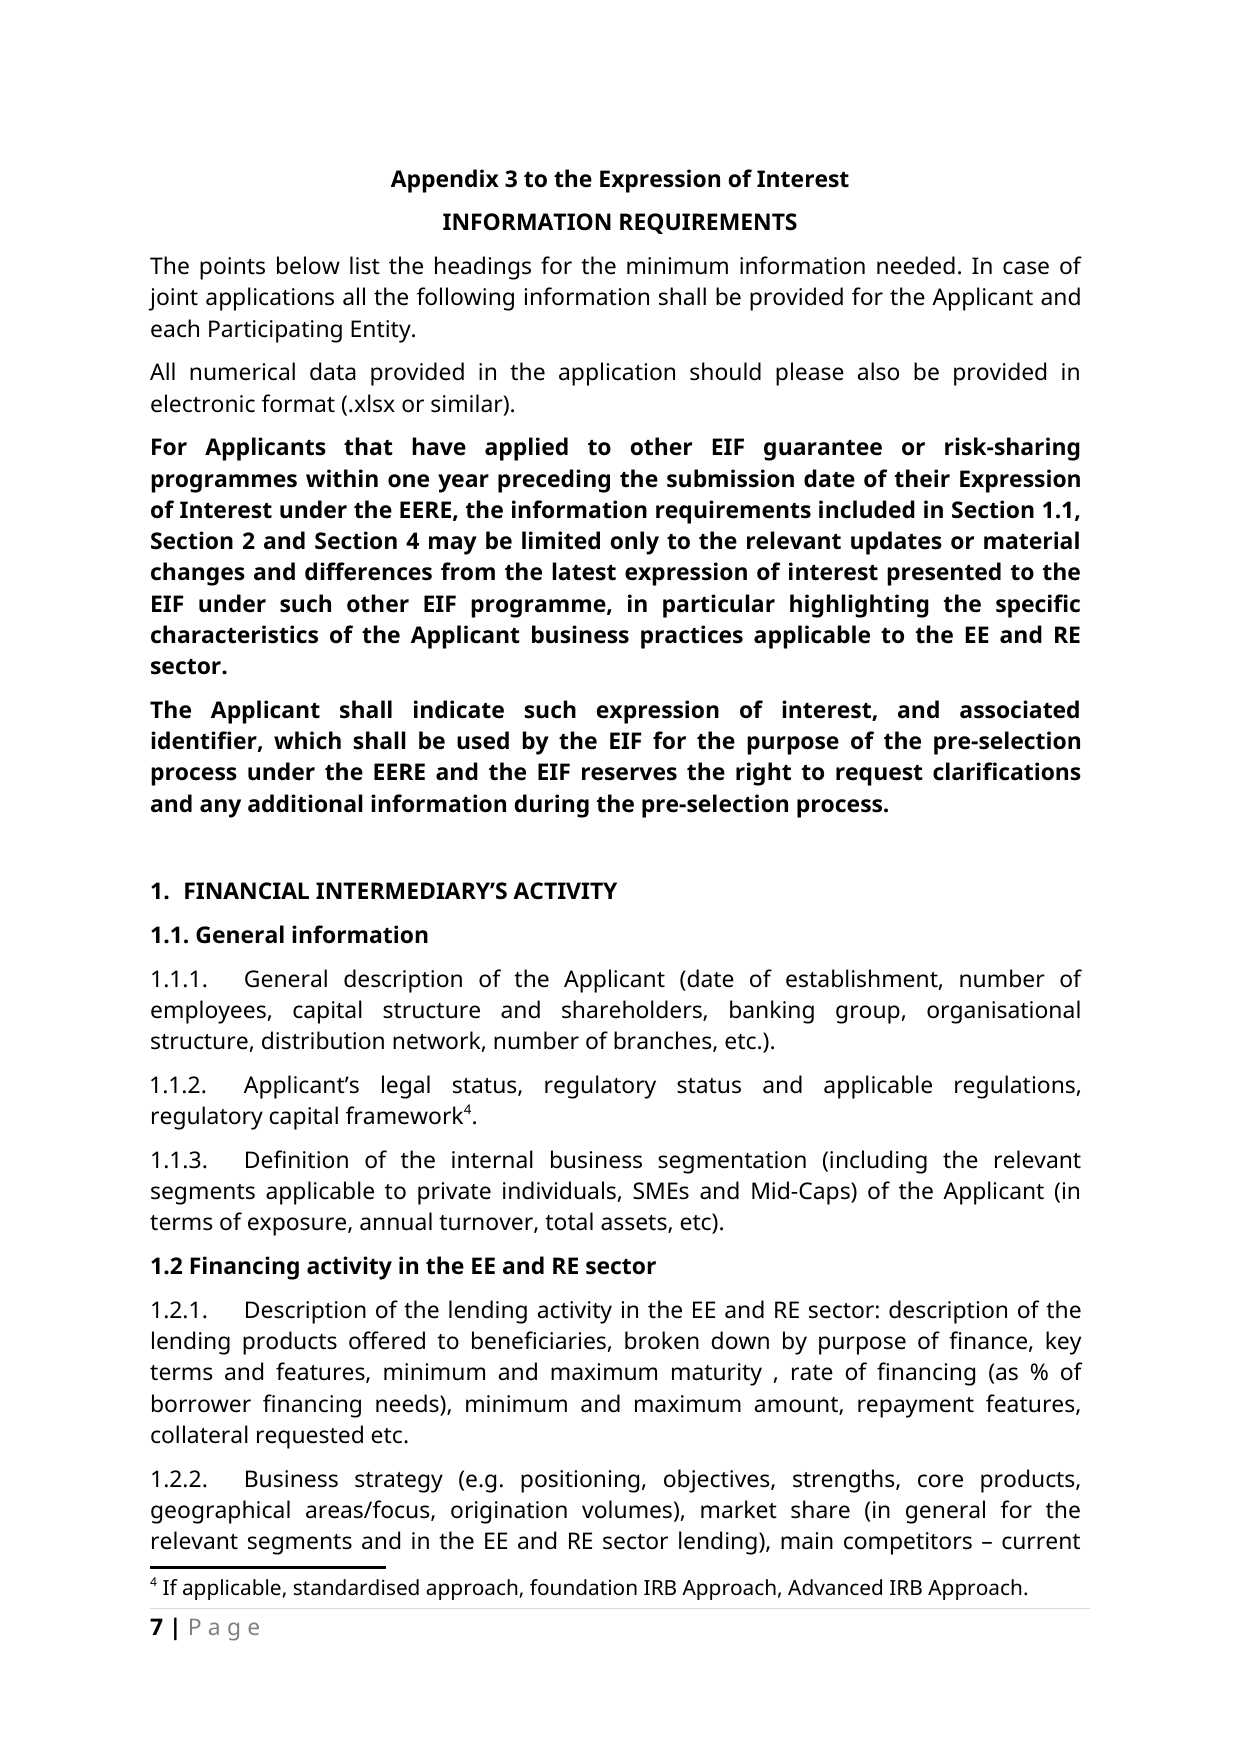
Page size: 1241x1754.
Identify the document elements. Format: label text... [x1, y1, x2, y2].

text 1. FINANCIAL INTERMEDIARY’S ACTIVITY [150, 875, 1082, 906]
text The Applicant shall indicate such expression of interest, and associated identifier, which shall be used by the EIF for the purpose of the pre-selection process under the EERE and the EIF reserves the right to request clarifications and any additional information during the pre-selection process. [150, 694, 1082, 819]
text 1.2 Financing activity in the EE and RE sector [150, 1250, 1082, 1281]
text For Applicants that have applied to other EIF guarantee or risk-sharing programmes within one year preceding the submission date of their Expression of Interest under the EERE, the information requirements included in Section 1.1, Section 2 and Section 4 may be limited only to the relevant updates or material changes and differences from the latest expression of interest presented to the EIF under such other EIF programme, in particular highlighting the specific characteristics of the Applicant business practices applicable to the EE and RE sector. [150, 431, 1082, 681]
text INFORMATION REQUIREMENTS [150, 206, 1090, 237]
text The points below list the headings for the minimum information needed. In case of joint applications all the following information shall be provided for the Applicant and each Participating Entity. [150, 250, 1082, 344]
text 1.1.2. Applicant’s legal status, regulatory status and applicable regulations, regulatory capital framework. [149, 1069, 1082, 1131]
text All numerical data provided in the application should please also be provided in electronic format (.xlsx or similar). [150, 356, 1082, 419]
text 1.2.1. Description of the lending activity in the EE and RE sector: description of the lending products offered to beneficiaries, broken down by purpose of finance, key terms and features, minimum and maximum maturity , rate of financing (as % of borrower financing needs), minimum and maximum amount, repayment features, collateral requested etc. [150, 1294, 1082, 1450]
text 1.1.3. Definition of the internal business segmentation (including the relevant segments applicable to private individuals, SMEs and Mid-Caps) of the Applicant (in terms of exposure, annual turnover, total assets, etc). [150, 1144, 1082, 1237]
text 1.1.1. General description of the Applicant (date of establishment, number of employees, capital structure and shareholders, banking group, organisational structure, distribution network, number of branches, etc.). [150, 962, 1082, 1056]
text 1.1. General information [150, 919, 1082, 950]
text Appendix 3 to the Expression of Interest [150, 162, 1090, 194]
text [150, 1462, 1082, 1556]
